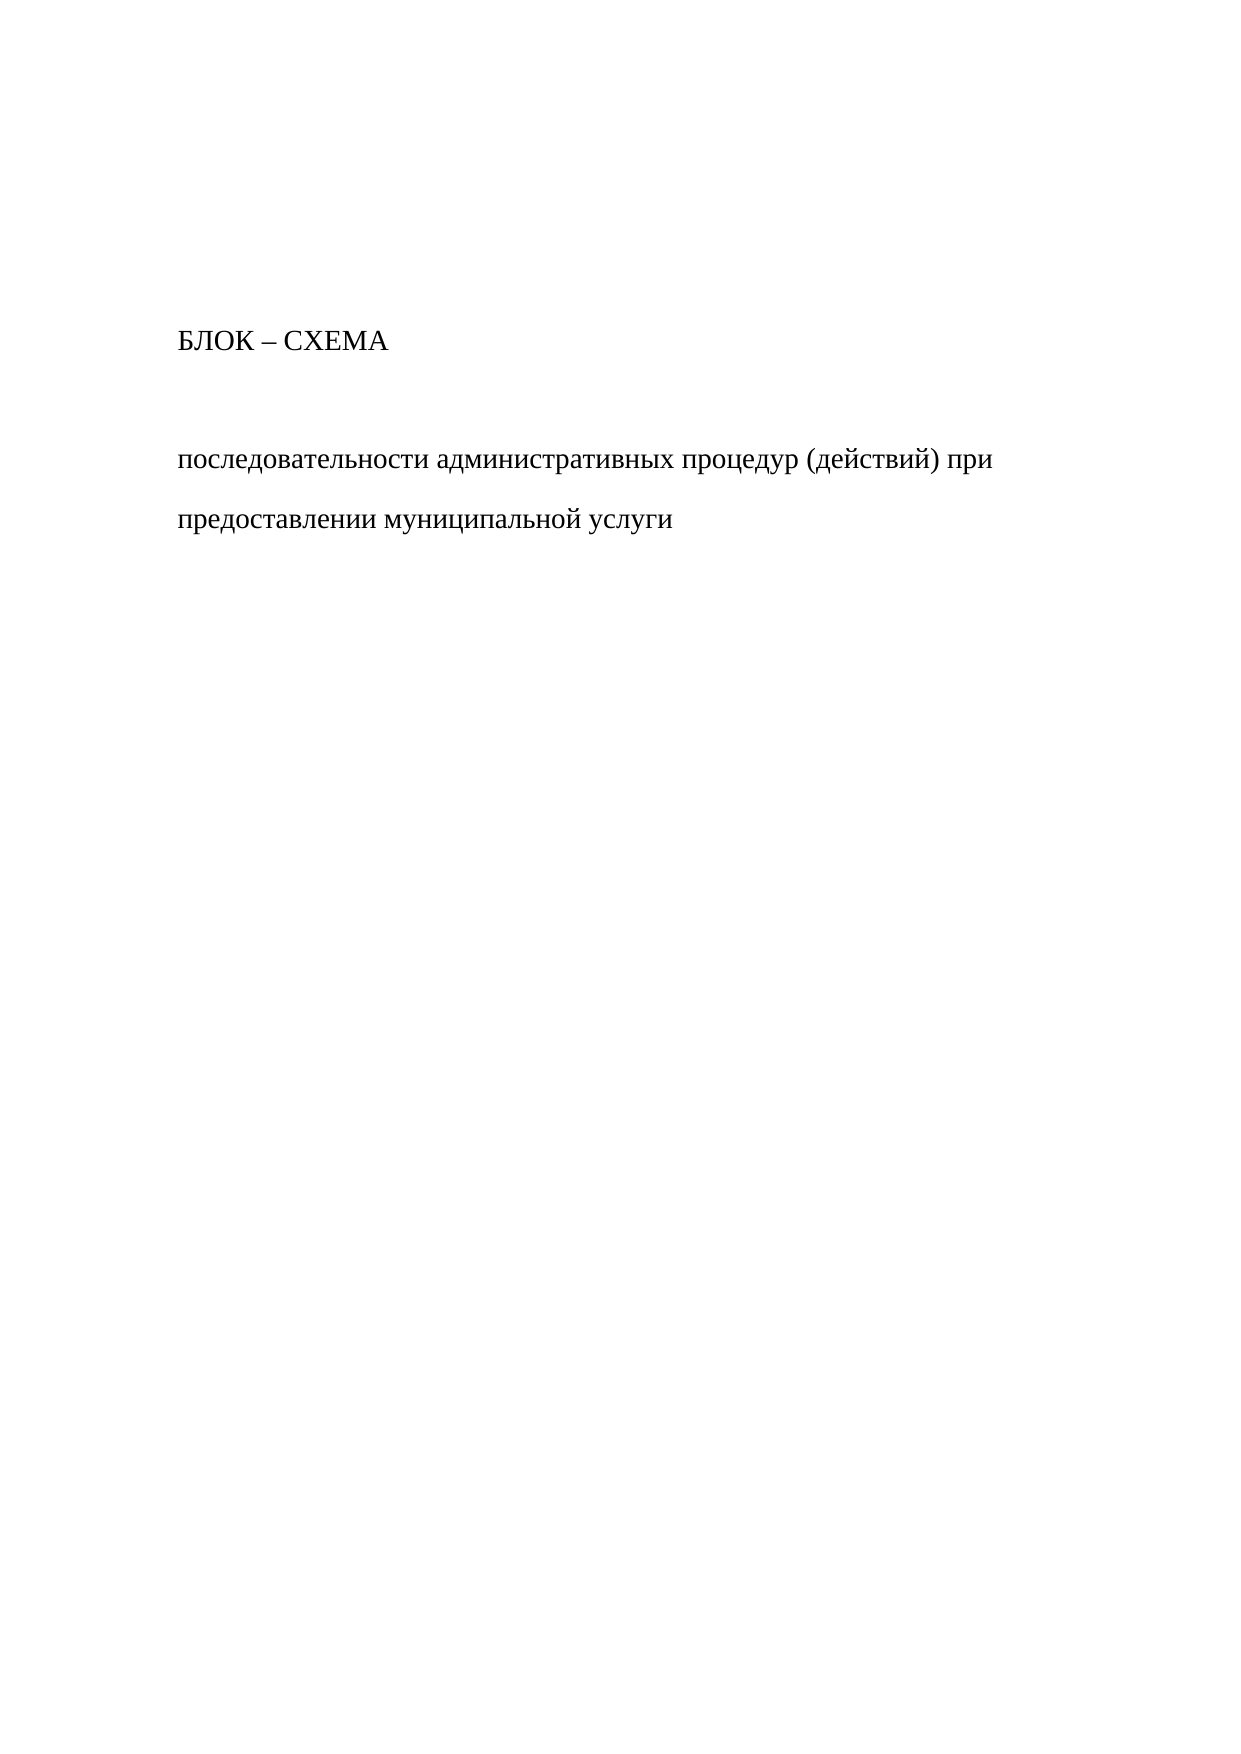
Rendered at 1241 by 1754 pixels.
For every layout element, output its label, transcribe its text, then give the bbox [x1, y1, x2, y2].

text БЛОК – СХЕМА [177, 323, 1152, 356]
text последовательности административных процедур (действий) при [177, 441, 1152, 475]
text предоставлении муниципальной услуги [177, 501, 1152, 534]
